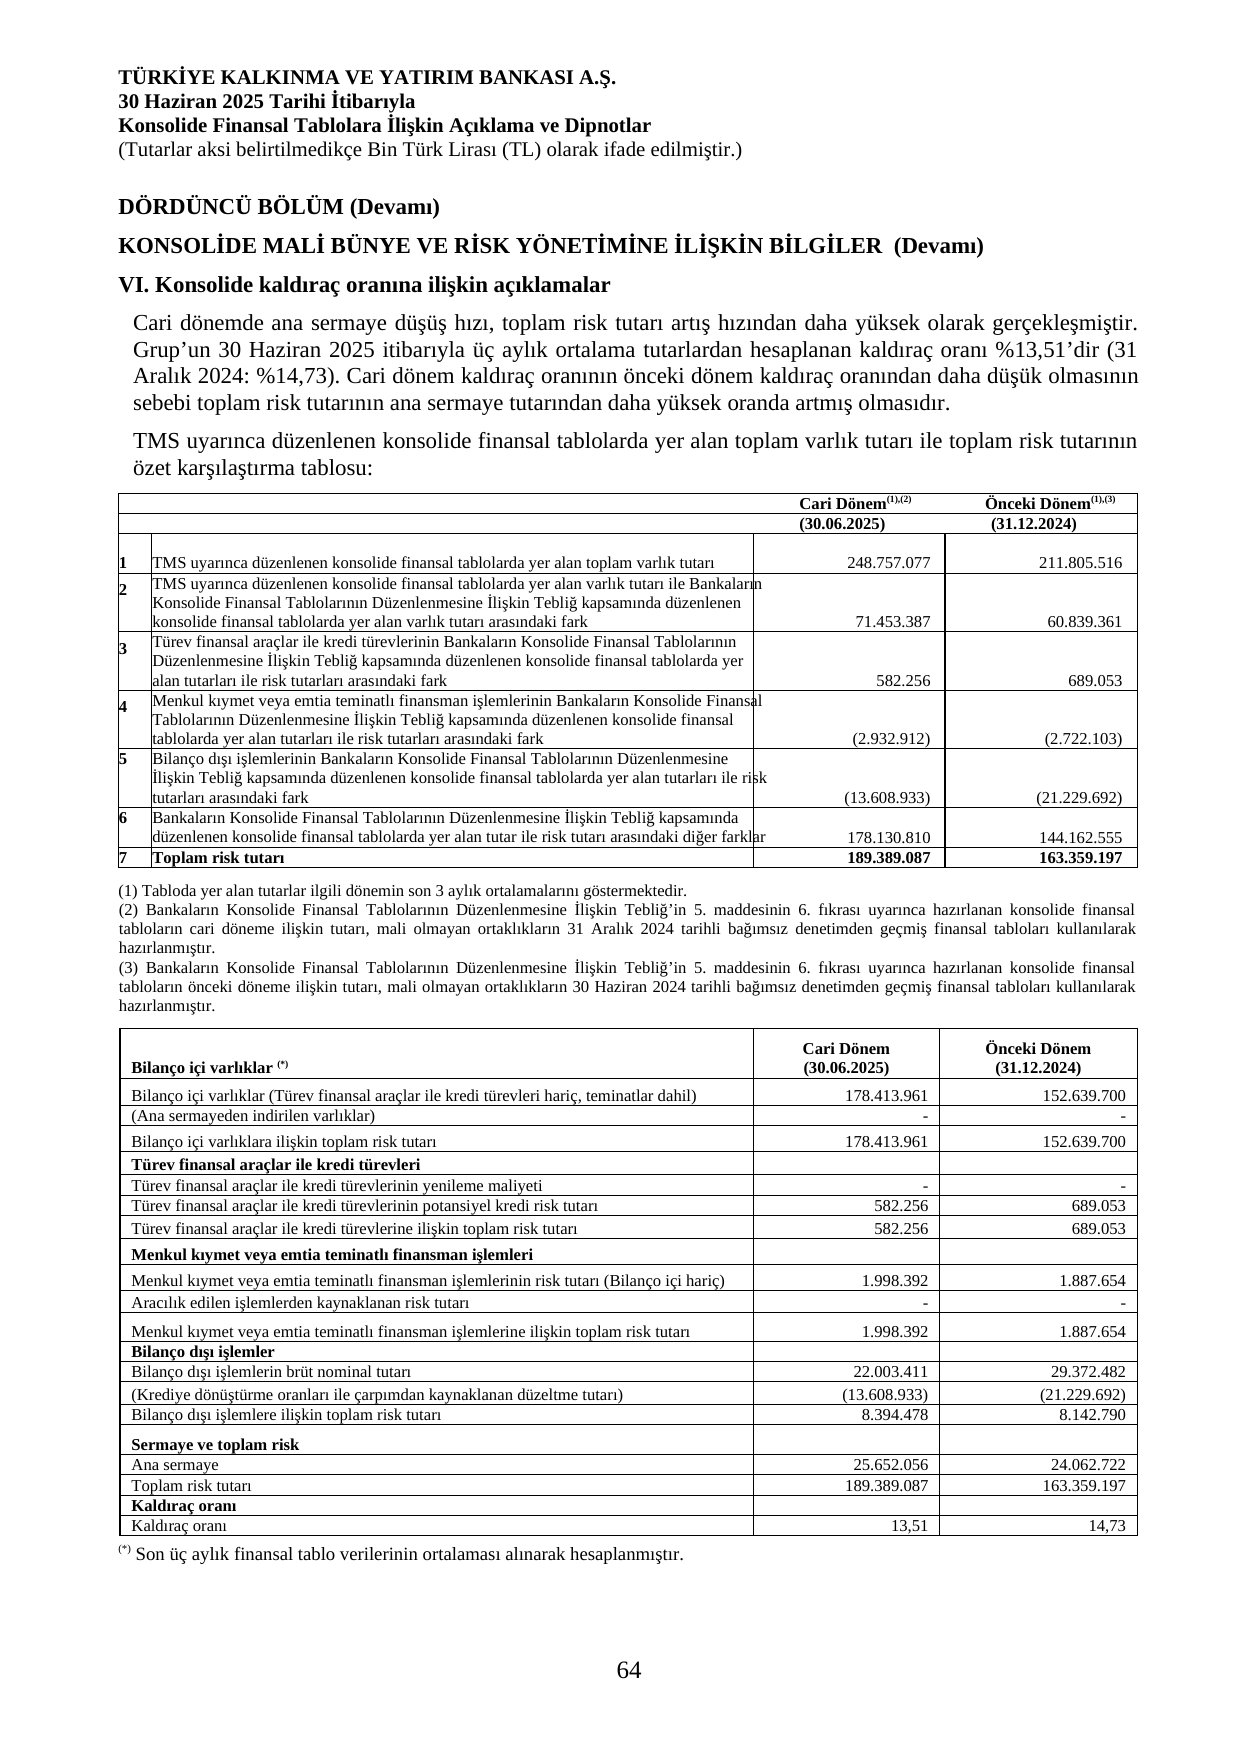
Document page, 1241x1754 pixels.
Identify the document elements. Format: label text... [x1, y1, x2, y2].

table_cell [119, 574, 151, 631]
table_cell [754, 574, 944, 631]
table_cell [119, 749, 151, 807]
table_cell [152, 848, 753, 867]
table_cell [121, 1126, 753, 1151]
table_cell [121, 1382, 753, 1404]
text (2) Bankaların Konsolide Finansal Tablolarının Düzenlenmesine İlişkin Tebliğ’in 5. maddesinin 6. fıkrası uyarınca hazırlanan konsolide finansal tabloların cari döneme ilişkin tutarı, mali olmayan ortaklıkların 31 Aralık 2024 tarihli bağımsız denetimden geçmiş finansal tabloları kullanılarak hazırlanmıştır. [119, 900, 1137, 957]
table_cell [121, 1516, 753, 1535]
text (*) Son üç aylık finansal tablo verilerinin ortalaması alınarak hesaplanmıştır. [118, 1543, 1140, 1564]
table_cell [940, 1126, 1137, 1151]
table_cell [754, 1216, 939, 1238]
list KONSOLİDE MALİ BÜNYE VE RİSK YÖNETİMİNE İLİŞKİN BİLGİLER (Devamı) [118, 232, 1140, 258]
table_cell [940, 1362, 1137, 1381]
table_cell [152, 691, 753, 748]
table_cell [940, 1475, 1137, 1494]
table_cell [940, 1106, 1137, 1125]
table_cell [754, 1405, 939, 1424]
text (3) Bankaların Konsolide Finansal Tablolarının Düzenlenmesine İlişkin Tebliğ’in 5. maddesinin 6. fıkrası uyarınca hazırlanan konsolide finansal tabloların önceki döneme ilişkin tutarı, mali olmayan ortaklıkların 30 Haziran 2024 tarihli bağımsız denetimden geçmiş finansal tabloları kullanılarak hazırlanmıştır. [119, 957, 1137, 1015]
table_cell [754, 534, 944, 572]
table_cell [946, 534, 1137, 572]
text Cari dönemde ana sermaye düşüş hızı, toplam risk tutarı artış hızından daha yüksek olarak gerçekleşmiştir. Grup’un 30 Haziran 2025 itibarıyla üç aylık ortalama tutarlardan hesaplanan kaldıraç oranı %13,51’dir (31 Aralık 2024: %14,73). Cari dönem kaldıraç oranının önceki dönem kaldıraç oranından daha düşük olmasının sebebi toplam risk tutarının ana sermaye tutarından daha yüksek oranda artmış olmasıdır. [133, 309, 1140, 415]
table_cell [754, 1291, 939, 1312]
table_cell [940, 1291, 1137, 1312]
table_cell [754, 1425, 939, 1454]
text (1) Tabloda yer alan tutarlar ilgili dönemin son 3 aylık ortalamalarını göstermektedir. [118, 881, 1169, 900]
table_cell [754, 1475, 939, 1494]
list VI. Konsolide kaldıraç oranına ilişkin açıklamalar [118, 271, 1140, 297]
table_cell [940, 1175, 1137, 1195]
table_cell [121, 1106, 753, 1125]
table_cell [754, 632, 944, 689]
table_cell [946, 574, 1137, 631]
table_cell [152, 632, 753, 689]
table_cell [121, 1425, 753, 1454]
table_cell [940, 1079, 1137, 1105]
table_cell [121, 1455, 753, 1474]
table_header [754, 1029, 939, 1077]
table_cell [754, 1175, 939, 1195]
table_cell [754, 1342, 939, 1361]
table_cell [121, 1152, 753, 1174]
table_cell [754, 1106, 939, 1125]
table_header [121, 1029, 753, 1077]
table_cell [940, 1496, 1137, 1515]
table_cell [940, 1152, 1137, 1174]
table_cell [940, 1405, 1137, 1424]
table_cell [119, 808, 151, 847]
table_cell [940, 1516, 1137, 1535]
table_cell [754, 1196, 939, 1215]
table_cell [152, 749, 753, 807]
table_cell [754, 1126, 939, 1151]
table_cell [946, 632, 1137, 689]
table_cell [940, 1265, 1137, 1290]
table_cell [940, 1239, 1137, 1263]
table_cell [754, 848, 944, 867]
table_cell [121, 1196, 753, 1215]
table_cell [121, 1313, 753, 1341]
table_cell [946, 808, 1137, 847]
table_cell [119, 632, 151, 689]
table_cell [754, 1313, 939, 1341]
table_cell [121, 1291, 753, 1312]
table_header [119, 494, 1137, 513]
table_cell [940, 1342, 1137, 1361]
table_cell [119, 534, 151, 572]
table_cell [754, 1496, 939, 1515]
text TMS uyarınca düzenlenen konsolide finansal tablolarda yer alan toplam varlık tutarı ile toplam risk tutarının özet karşılaştırma tablosu: [133, 427, 1140, 480]
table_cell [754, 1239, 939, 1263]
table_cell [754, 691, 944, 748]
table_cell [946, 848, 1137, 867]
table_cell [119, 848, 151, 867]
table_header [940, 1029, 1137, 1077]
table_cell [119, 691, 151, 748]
list DÖRDÜNCÜ BÖLÜM (Devamı) [118, 193, 1140, 219]
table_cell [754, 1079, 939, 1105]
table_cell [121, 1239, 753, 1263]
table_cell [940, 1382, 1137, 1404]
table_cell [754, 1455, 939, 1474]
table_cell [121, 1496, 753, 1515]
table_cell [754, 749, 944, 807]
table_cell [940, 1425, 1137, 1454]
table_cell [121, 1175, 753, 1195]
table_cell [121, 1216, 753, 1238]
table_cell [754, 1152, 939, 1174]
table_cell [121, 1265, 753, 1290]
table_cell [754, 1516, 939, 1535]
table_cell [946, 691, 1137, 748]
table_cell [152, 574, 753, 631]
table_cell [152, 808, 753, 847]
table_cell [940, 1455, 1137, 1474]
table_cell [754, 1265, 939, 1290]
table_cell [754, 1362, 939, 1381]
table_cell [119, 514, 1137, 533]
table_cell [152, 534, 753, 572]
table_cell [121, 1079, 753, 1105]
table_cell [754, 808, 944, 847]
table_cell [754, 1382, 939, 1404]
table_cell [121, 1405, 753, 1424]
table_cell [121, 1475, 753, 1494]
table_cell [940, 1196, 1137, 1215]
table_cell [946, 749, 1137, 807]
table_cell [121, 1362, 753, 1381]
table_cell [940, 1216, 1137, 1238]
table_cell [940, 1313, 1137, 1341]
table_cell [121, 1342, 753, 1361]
